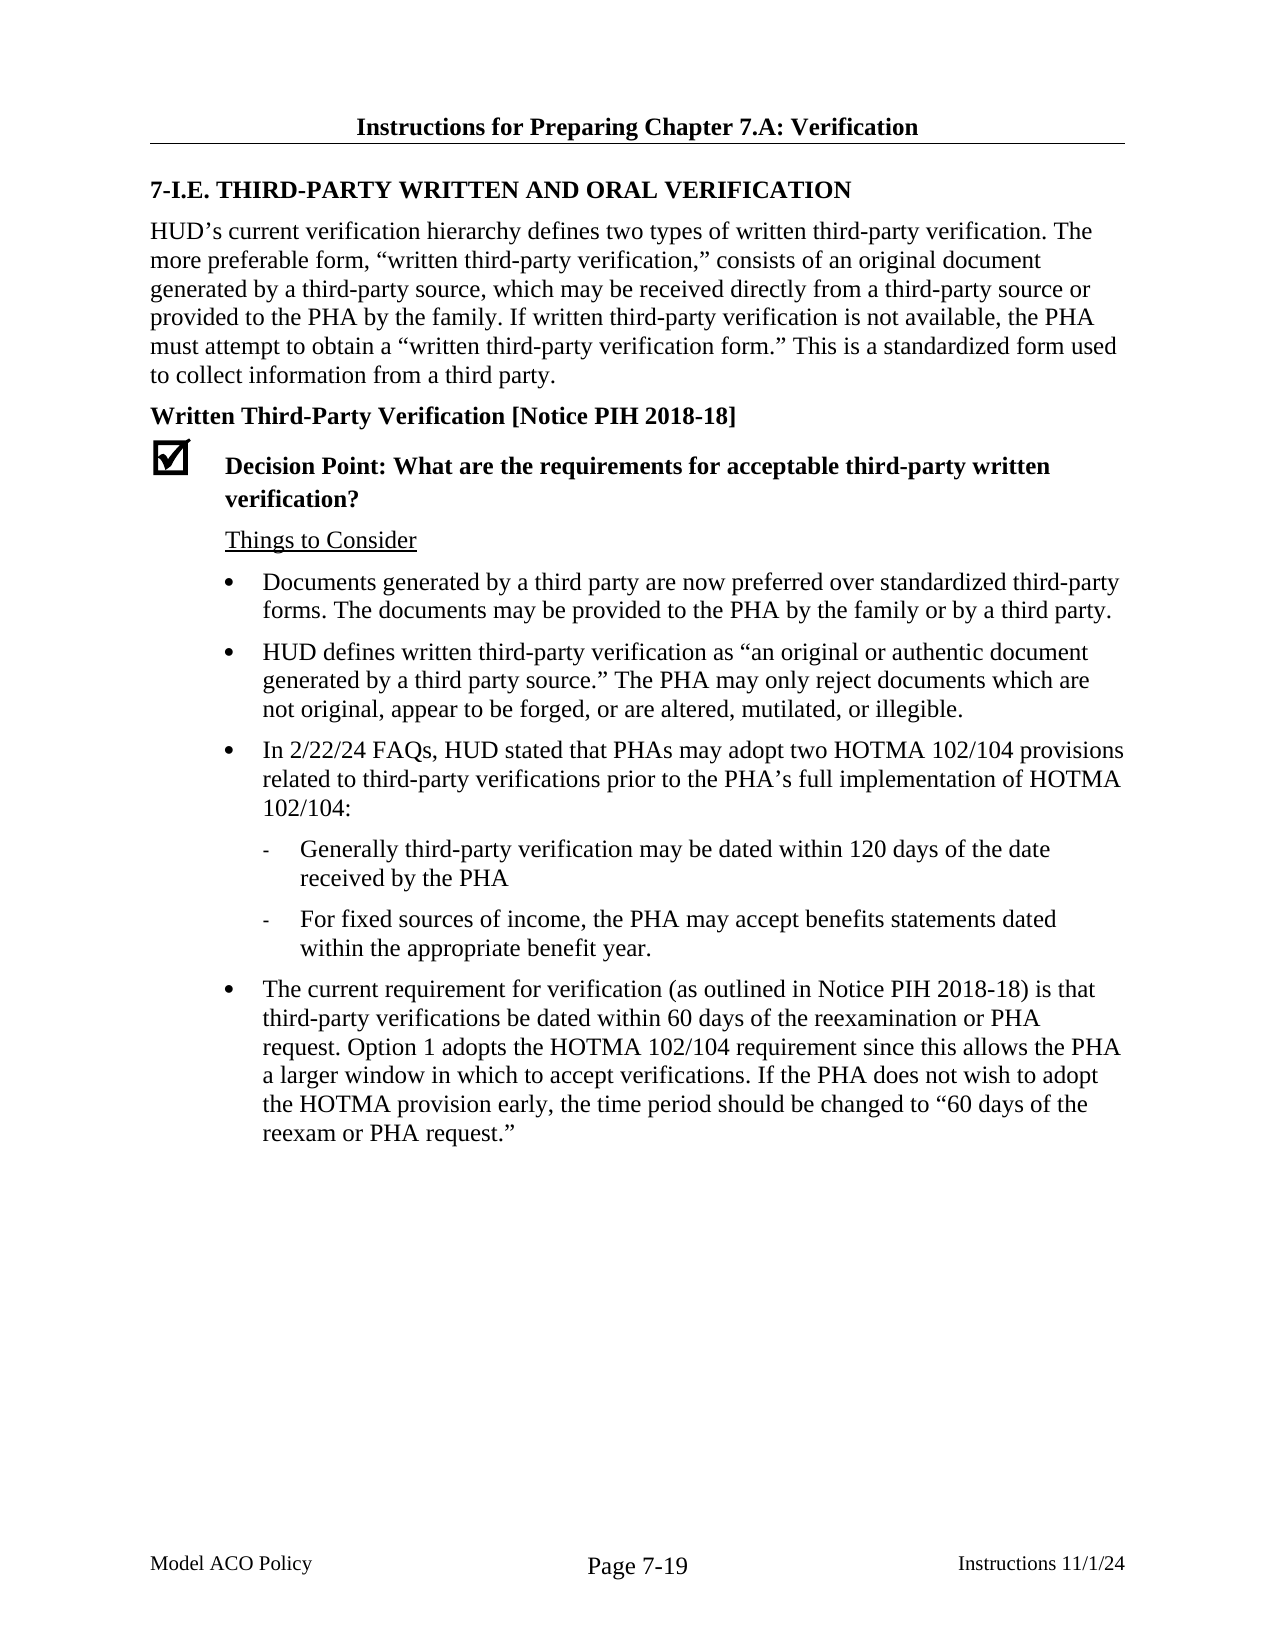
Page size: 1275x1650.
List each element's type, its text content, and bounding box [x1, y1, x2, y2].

text 7-I.E. THIRD-PARTY WRITTEN AND ORAL VERIFICATION [150, 175, 1125, 204]
list HUD defines written third-party verification as “an original or authentic document generated by a third party source.” The PHA may only reject documents which are not original, appear to be forged, or are altered, mutilated, or illegible. [225, 637, 1125, 723]
list For fixed sources of income, the PHA may accept benefits statements dated within the appropriate benefit year. [262, 904, 1125, 962]
list The current requirement for verification (as outlined in Notice PIH 2018-18) is that third-party verifications be dated within 60 days of the reexamination or PHA request. Option 1 adopts the HOTMA 102/104 requirement since this allows the PHA a larger window in which to accept verifications. If the PHA does not wish to adopt the HOTMA provision early, the time period should be changed to “60 days of the reexam or PHA request.” [225, 974, 1125, 1147]
text Written Third-Party Verification [Notice PIH 2018-18] [150, 401, 1125, 430]
text Decision Point: What are the requirements for acceptable third-party written verification? [150, 442, 1125, 513]
list Generally third-party verification may be dated within 120 days of the date received by the PHA [262, 834, 1125, 892]
text HUD’s current verification hierarchy defines two types of written third-party verification. The more preferable form, “written third-party verification,” consists of an original document generated by a third-party source, which may be received directly from a third-party source or provided to the PHA by the family. If written third-party verification is not available, the PHA must attempt to obtain a “written third-party verification form.” This is a standardized form used to collect information from a third party. [150, 216, 1125, 389]
list Documents generated by a third party are now preferred over standardized third-party forms. The documents may be provided to the PHA by the family or by a third party. [225, 567, 1125, 624]
text Things to Consider [225, 525, 1125, 554]
list In 2/22/24 FAQs, HUD stated that PHAs may adopt two HOTMA 102/104 provisions related to third-party verifications prior to the PHA’s full implementation of HOTMA 102/104: [225, 735, 1125, 822]
